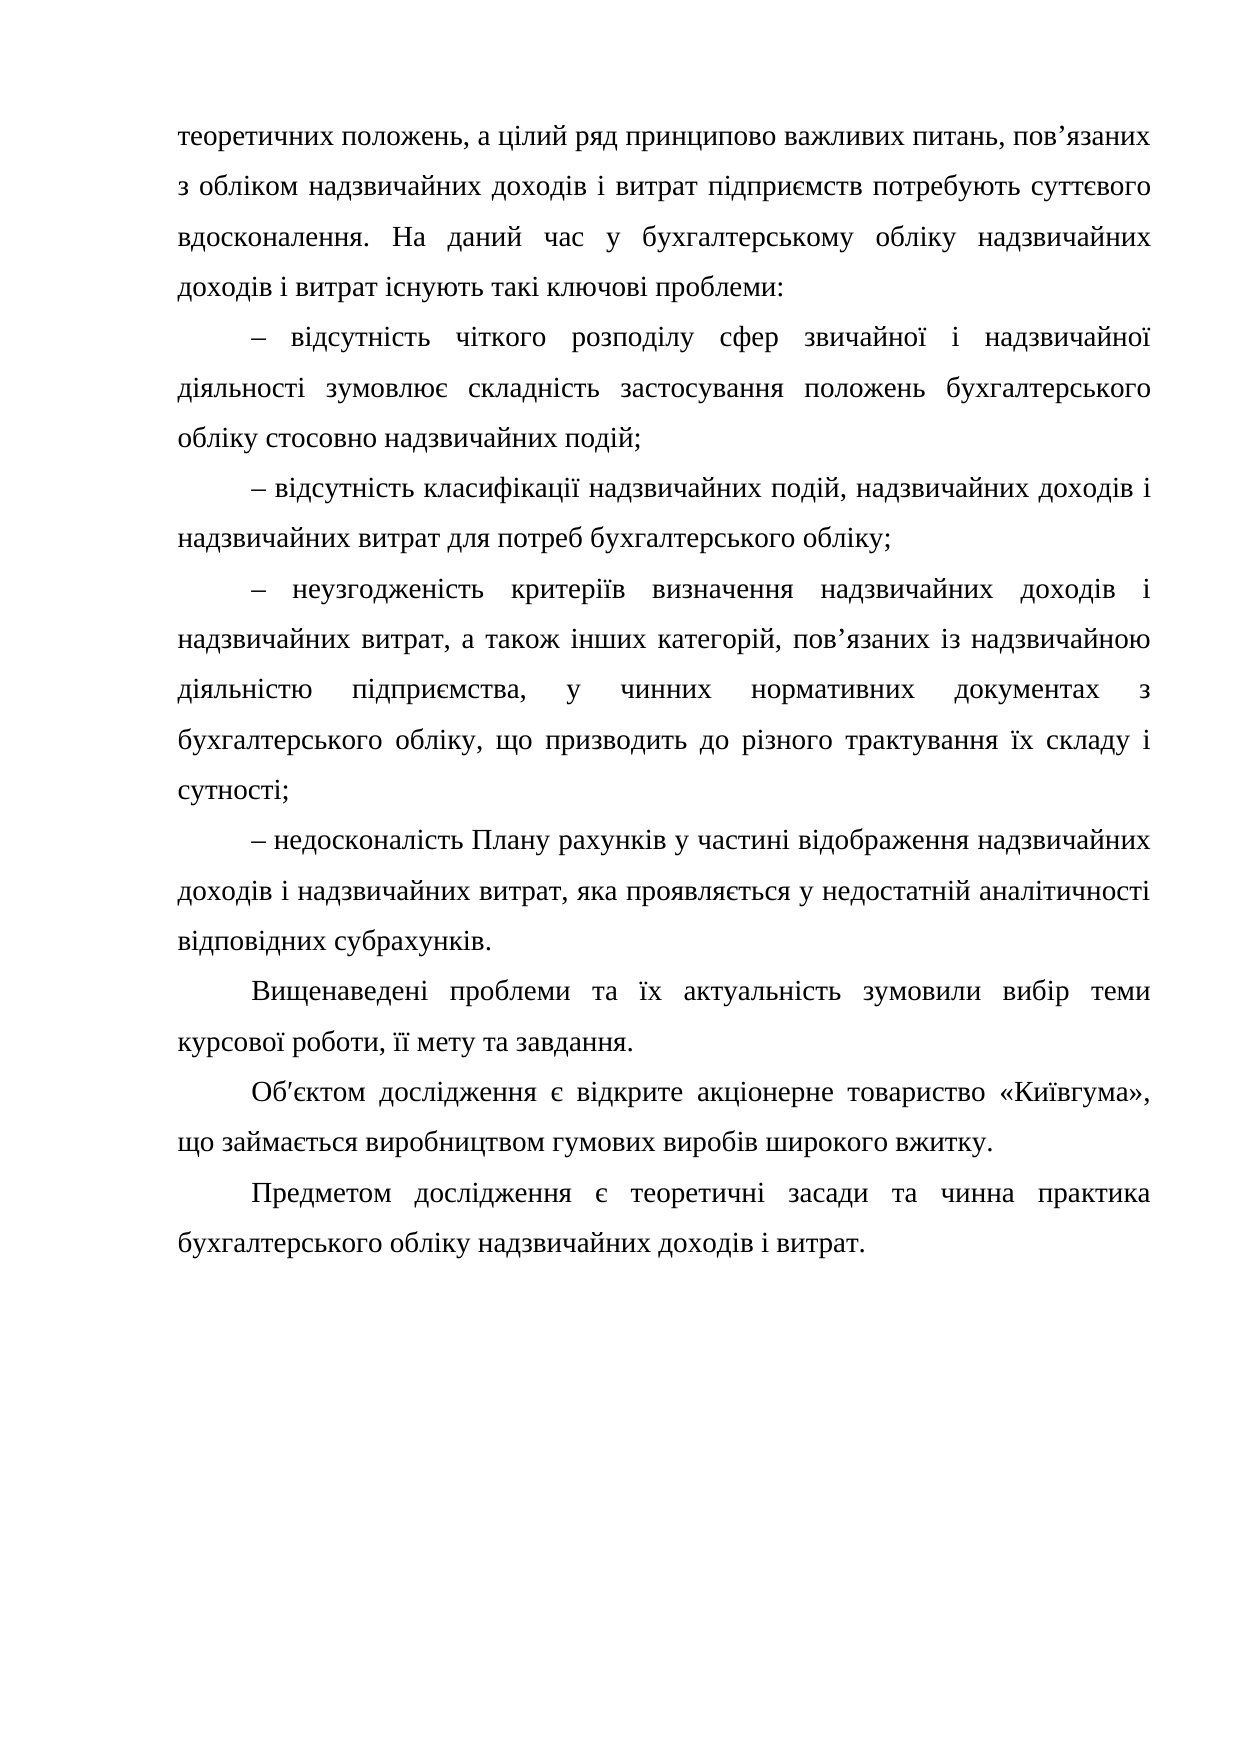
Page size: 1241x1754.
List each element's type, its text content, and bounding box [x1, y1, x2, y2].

text – відсутність чіткого розподілу сфер звичайної і надзвичайної діяльності зумовлює складність застосування положень бухгалтерського обліку стосовно надзвичайних подій; [177, 319, 1152, 453]
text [177, 118, 1152, 303]
text – відсутність класифікації надзвичайних подій, надзвичайних доходів і надзвичайних витрат для потреб бухгалтерського обліку; [177, 470, 1152, 554]
text Об′єктом дослідження є відкрите акціонерне товариство «Київгума», що займається виробництвом гумових виробів широкого вжитку. [177, 1074, 1152, 1158]
text Предметом дослідження є теоретичні засади та чинна практика бухгалтерського обліку надзвичайних доходів і витрат. [177, 1175, 1152, 1258]
text Вищенаведені проблеми та їх актуальність зумовили вибір теми курсової роботи, її мету та завдання. [177, 973, 1152, 1057]
text – недосконалість Плану рахунків у частині відображення надзвичайних доходів і надзвичайних витрат, яка проявляється у недостатній аналітичності відповідних субрахунків. [177, 822, 1152, 957]
text – неузгодженість критеріїв визначення надзвичайних доходів і надзвичайних витрат, а також інших категорій, пов’язаних із надзвичайною діяльністю підприємства, у чинних нормативних документах з бухгалтерського обліку, що призводить до різного трактування їх складу і сутності; [177, 571, 1152, 806]
